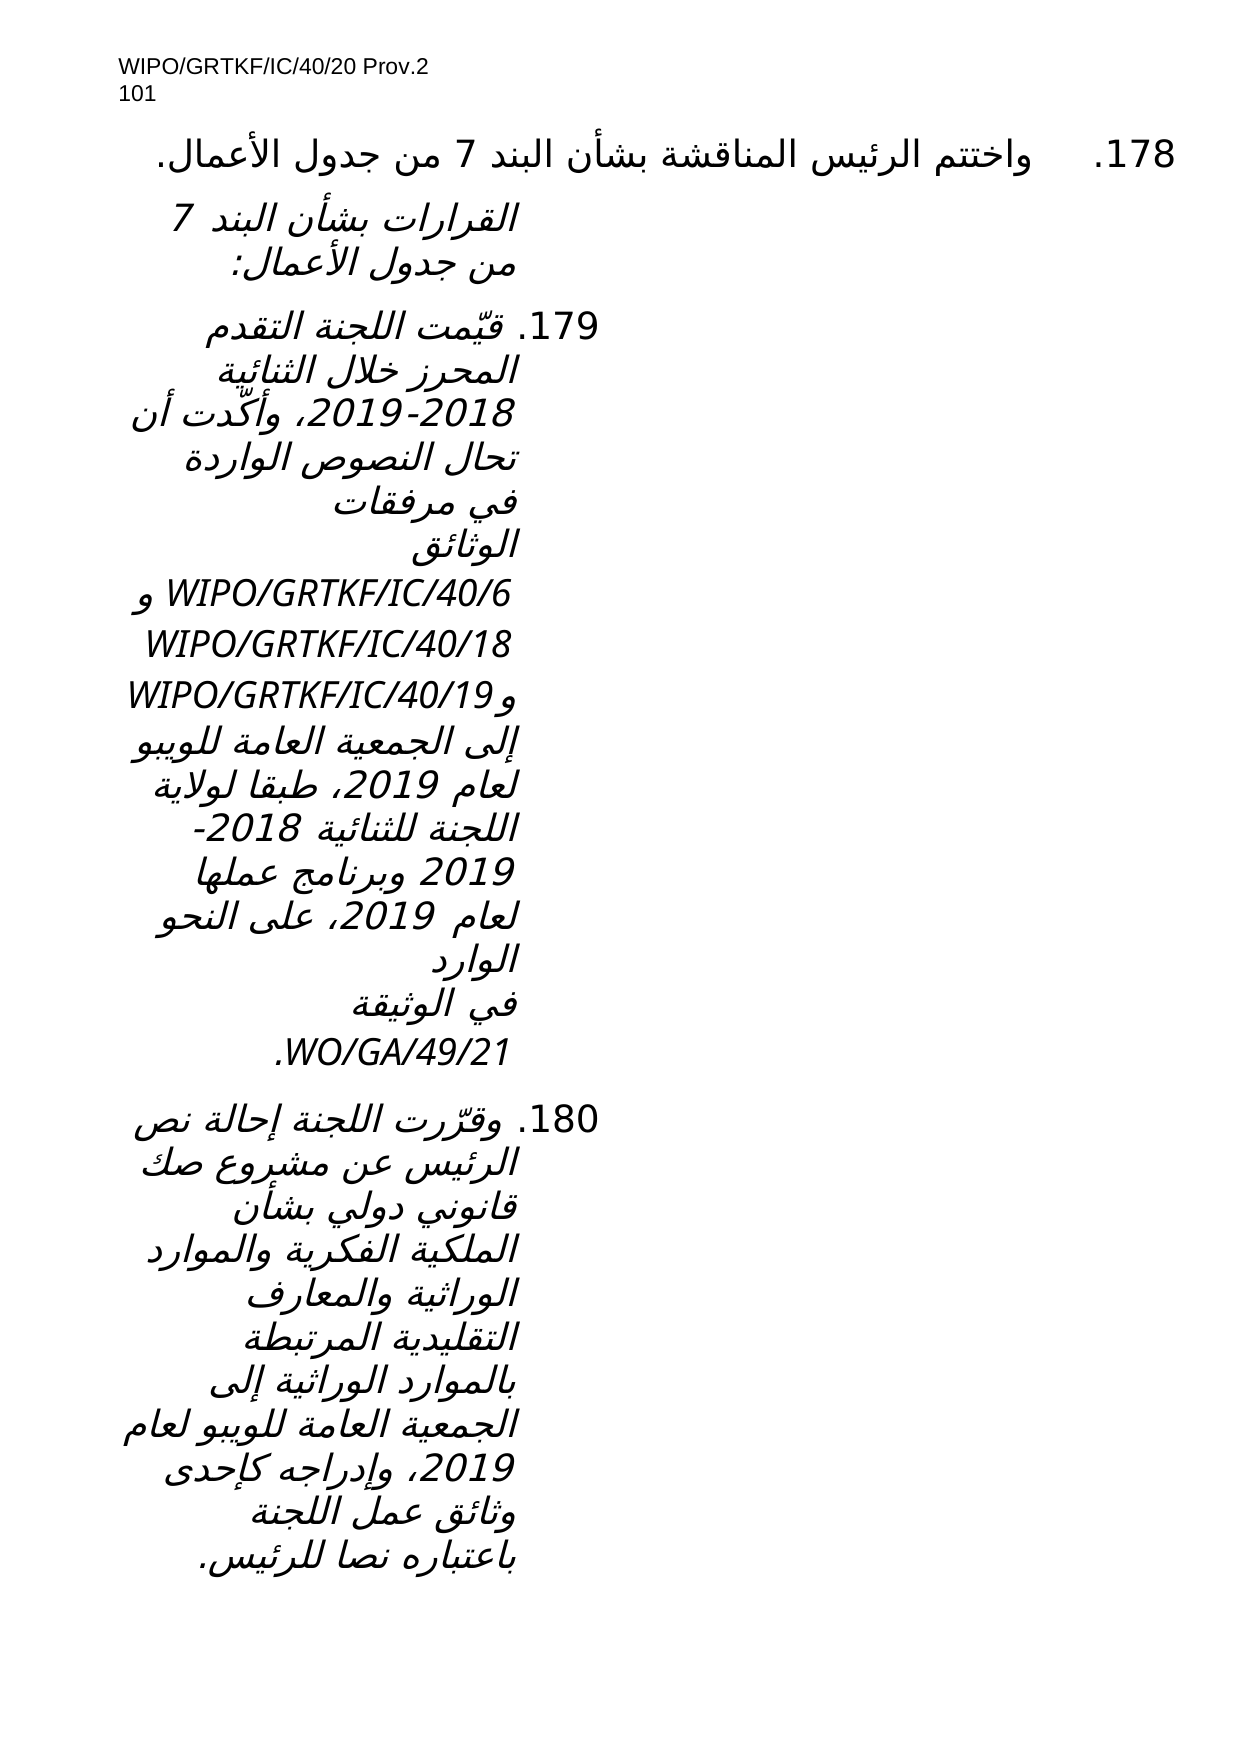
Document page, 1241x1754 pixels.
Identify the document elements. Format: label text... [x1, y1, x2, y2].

text قيّمت اللجنة التقدم المحرز خلال الثنائية 2018-2019، وأكّدت أن تحال النصوص الواردة في مرفقات الوثائق WIPO/GRTKF/IC/40/6 وWIPO/GRTKF/IC/40/18 وWIPO/GRTKF/IC/40/19 إلى الجمعية العامة للويبو لعام 2019، طبقا لولاية اللجنة للثنائية 2018-2019 وبرنامج عملها لعام 2019، على النحو الوارد في الوثيقة WO/GA/49/21. [118, 305, 516, 1076]
text وقرّرت اللجنة إحالة نص الرئيس عن مشروع صك قانوني دولي بشأن الملكية الفكرية والموارد الوراثية والمعارف التقليدية المرتبطة بالموارد الوراثية إلى الجمعية العامة للويبو لعام 2019، وإدراجه كإحدى وثائق عمل اللجنة باعتباره نصا للرئيس. [118, 1097, 516, 1577]
list القرارات بشأن البند 7 من جدول الأعمال: [118, 197, 516, 284]
text واختتم الرئيس المناقشة بشأن البند 7 من جدول الأعمال. [118, 132, 1092, 176]
